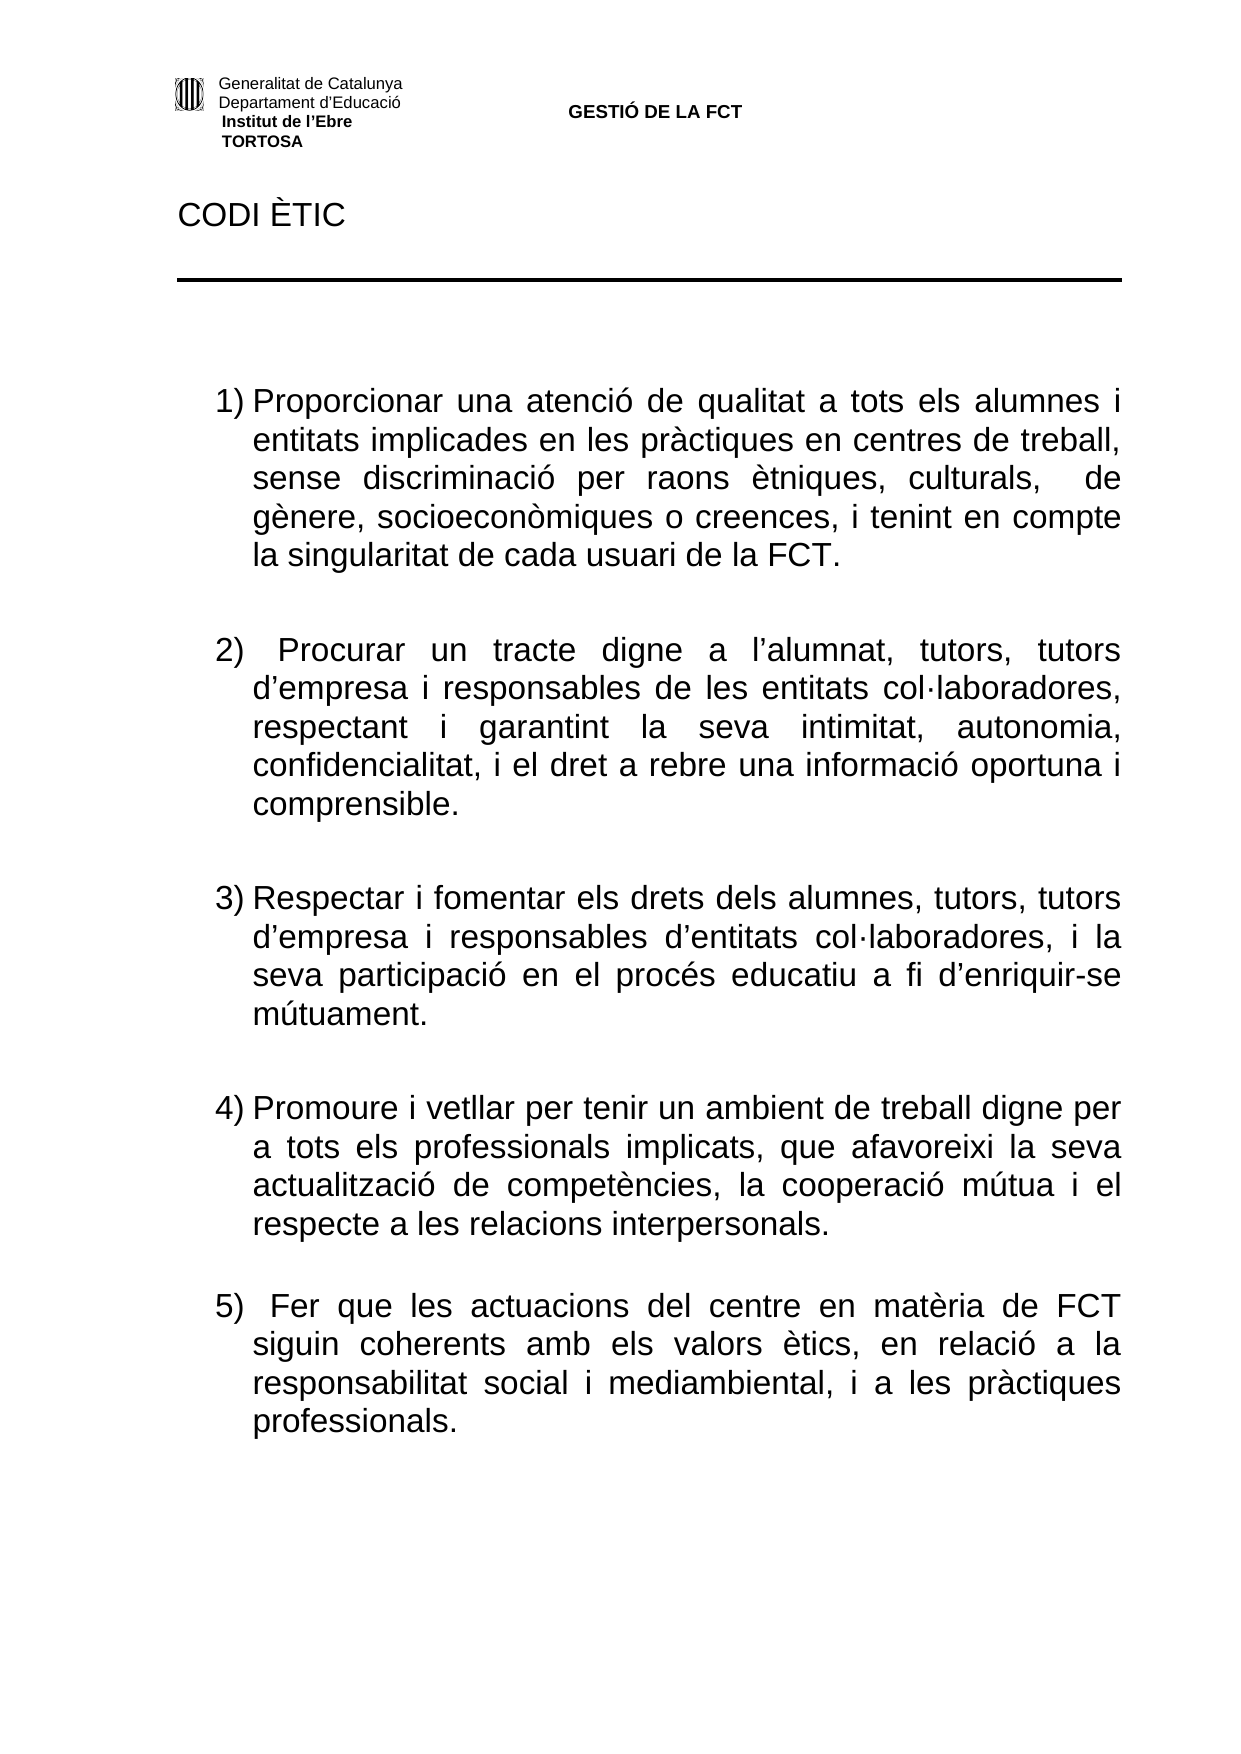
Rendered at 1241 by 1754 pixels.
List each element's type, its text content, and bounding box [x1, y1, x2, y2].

text CODI ÈTIC [177, 201, 1122, 233]
picture [175, 78, 204, 111]
list Promoure i vetllar per tenir un ambient de treball digne per a tots els professionals implicats, que afavoreixi la seva actualització de competències, la cooperació mútua i el respecte a les relacions interpersonals. [215, 1088, 1122, 1242]
list Procurar un tracte digne a l’alumnat, tutors, tutors d’empresa i responsables de les entitats col·laboradores, respectant i garantint la seva intimitat, autonomia, confidencialitat, i el dret a rebre una informació oportuna i comprensible. [215, 630, 1122, 822]
list Respectar i fomentar els drets dels alumnes, tutors, tutors d’empresa i responsables d’entitats col·laboradores, i la seva participació en el procés educatiu a fi d’enriquir-se mútuament. [215, 878, 1122, 1032]
list Proporcionar una atenció de qualitat a tots els alumnes i entitats implicades en les pràctiques en centres de treball, sense discriminació per raons ètniques, culturals, de gènere, socioeconòmiques o creences, i tenint en compte la singularitat de cada usuari de la FCT. [215, 382, 1122, 574]
list Fer que les actuacions del centre en matèria de FCT siguin coherents amb els valors ètics, en relació a la responsabilitat social i mediambiental, i a les pràctiques professionals. [215, 1286, 1122, 1440]
